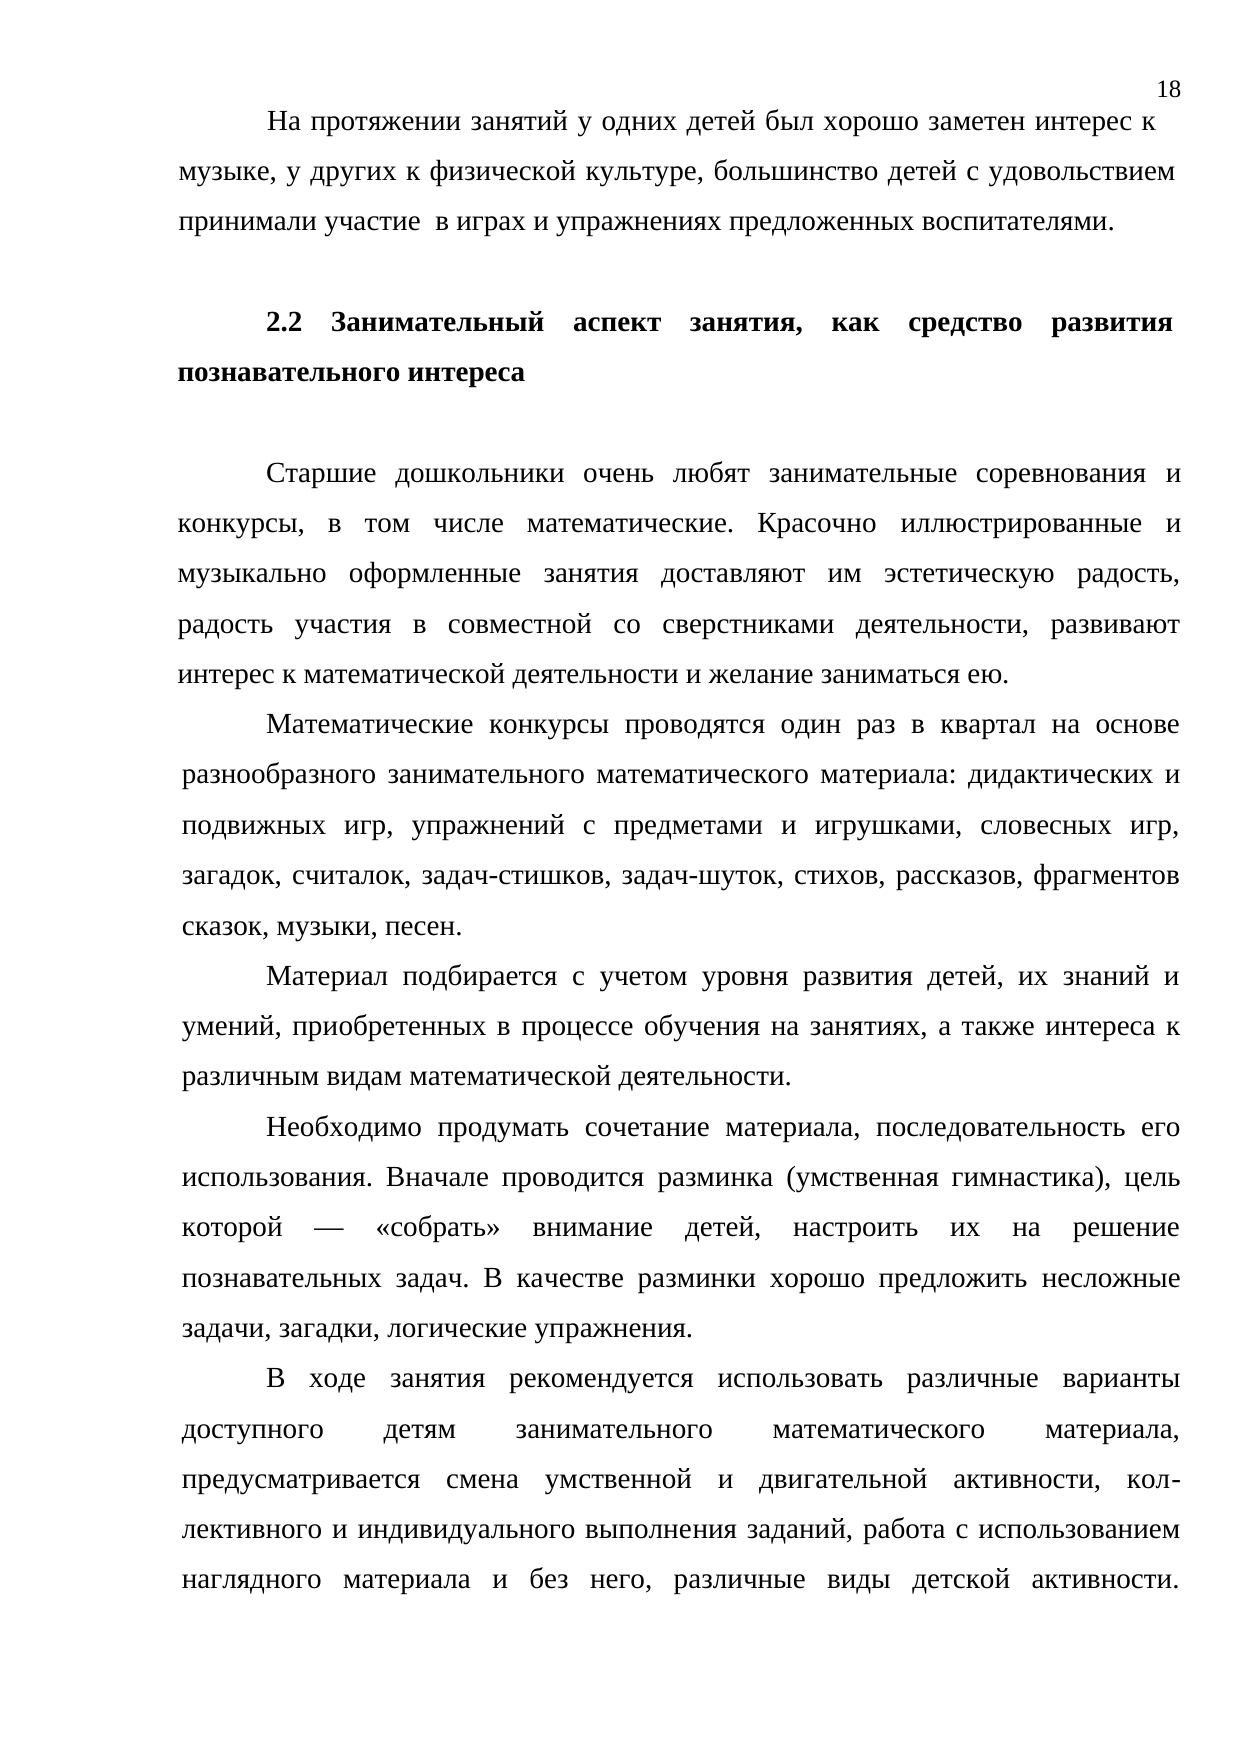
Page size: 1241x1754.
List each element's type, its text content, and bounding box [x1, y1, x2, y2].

text Необходимо продумать сочетание материала, последовательность его использования. Вначале проводится разминка (умственная гимнастика), цель которой — «собрать» внимание детей, настроить их на решение познавательных задач. В качестве разминки хорошо предложить несложные задачи, загадки, логические упражнения. [182, 1109, 1181, 1344]
text Старшие дошкольники очень любят занимательные соревнования и конкурсы, в том числе математические. Красочно иллюстрированные и музыкально оформленные занятия доставляют им эстетическую радость, радость участия в совместной со сверстниками деятельности, развивают интерес к математической деятельности и желание заниматься ею. [177, 455, 1181, 689]
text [182, 1360, 1181, 1595]
text На протяжении занятий у одних детей был хорошо заметен интерес к музыке, у других к физической культуре, большинство детей с удовольствием принимали участие в играх и упражнениях предложенных воспитателями. [178, 103, 1177, 237]
text Математические конкурсы проводятся один раз в квартал на основе разнообразного занимательного математического материала: дидактических и подвижных игр, упражнений с предметами и игрушками, словесных игр, загадок, считалок, задач-стишков, задач-шуток, стихов, рассказов, фрагментов сказок, музыки, песен. [182, 706, 1181, 941]
text Материал подбирается с учетом уровня развития детей, их знаний и умений, приобретенных в процессе обучения на занятиях, а также интереса к различным видам математической деятельности. [182, 958, 1181, 1092]
text 2.2 Занимательный аспект занятия, как средство развития познавательного интереса [177, 304, 1174, 388]
